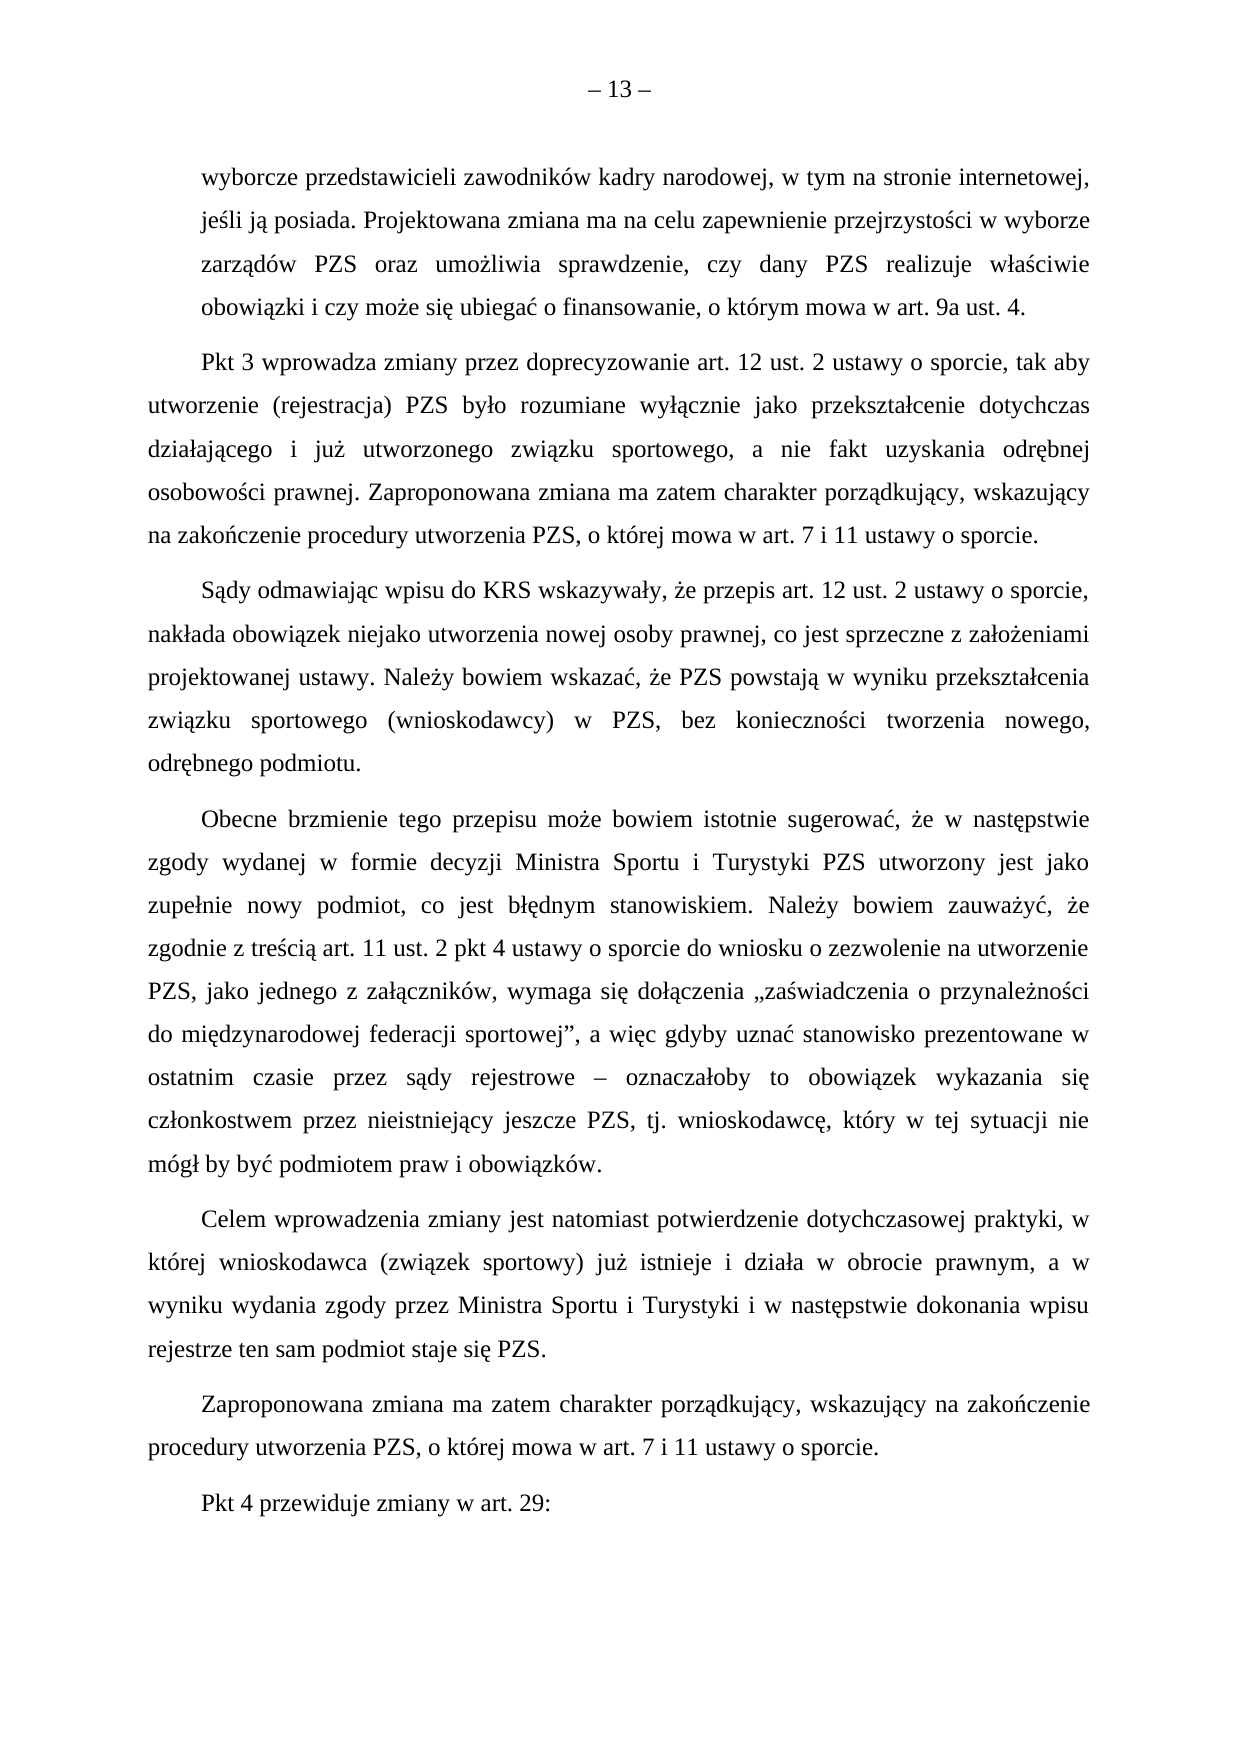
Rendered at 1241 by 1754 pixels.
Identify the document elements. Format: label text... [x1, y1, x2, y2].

text Celem wprowadzenia zmiany jest natomiast potwierdzenie dotychczasowej praktyki, w której wnioskodawca (związek sportowy) już istnieje i działa w obrocie prawnym, a w wyniku wydania zgody przez Ministra Sportu i Turystyki i w następstwie dokonania wpisu rejestrze ten sam podmiot staje się PZS. [148, 1204, 1091, 1362]
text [148, 162, 1091, 321]
text Sądy odmawiając wpisu do KRS wskazywały, że przepis art. 12 ust. 2 ustawy o sporcie, nakłada obowiązek niejako utworzenia nowej osoby prawnej, co jest sprzeczne z założeniami projektowanej ustawy. Należy bowiem wskazać, że PZS powstają w wyniku przekształcenia związku sportowego (wnioskodawcy) w PZS, bez konieczności tworzenia nowego, odrębnego podmiotu. [148, 576, 1091, 777]
text Zaproponowana zmiana ma zatem charakter porządkujący, wskazujący na zakończenie procedury utworzenia PZS, o której mowa w art. 7 i 11 ustawy o sporcie. [148, 1389, 1091, 1461]
text Pkt 3 wprowadza zmiany przez doprecyzowanie art. 12 ust. 2 ustawy o sporcie, tak aby utworzenie (rejestracja) PZS było rozumiane wyłącznie jako przekształcenie dotychczas działającego i już utworzonego związku sportowego, a nie fakt uzyskania odrębnej osobowości prawnej. Zaproponowana zmiana ma zatem charakter porządkujący, wskazujący na zakończenie procedury utworzenia PZS, o której mowa w art. 7 i 11 ustawy o sporcie. [148, 347, 1091, 549]
text Obecne brzmienie tego przepisu może bowiem istotnie sugerować, że w następstwie zgody wydanej w formie decyzji Ministra Sportu i Turystyki PZS utworzony jest jako zupełnie nowy podmiot, co jest błędnym stanowiskiem. Należy bowiem zauważyć, że zgodnie z treścią art. 11 ust. 2 pkt 4 ustawy o sporcie do wniosku o zezwolenie na utworzenie PZS, jako jednego z załączników, wymaga się dołączenia „zaświadczenia o przynależności do międzynarodowej federacji sportowej”, a więc gdyby uznać stanowisko prezentowane w ostatnim czasie przez sądy rejestrowe – oznaczałoby to obowiązek wykazania się członkostwem przez nieistniejący jeszcze PZS, tj. wnioskodawcę, który w tej sytuacji nie mógł by być podmiotem praw i obowiązków. [148, 804, 1091, 1177]
text Pkt 4 przewiduje zmiany w art. 29: [148, 1488, 1091, 1517]
